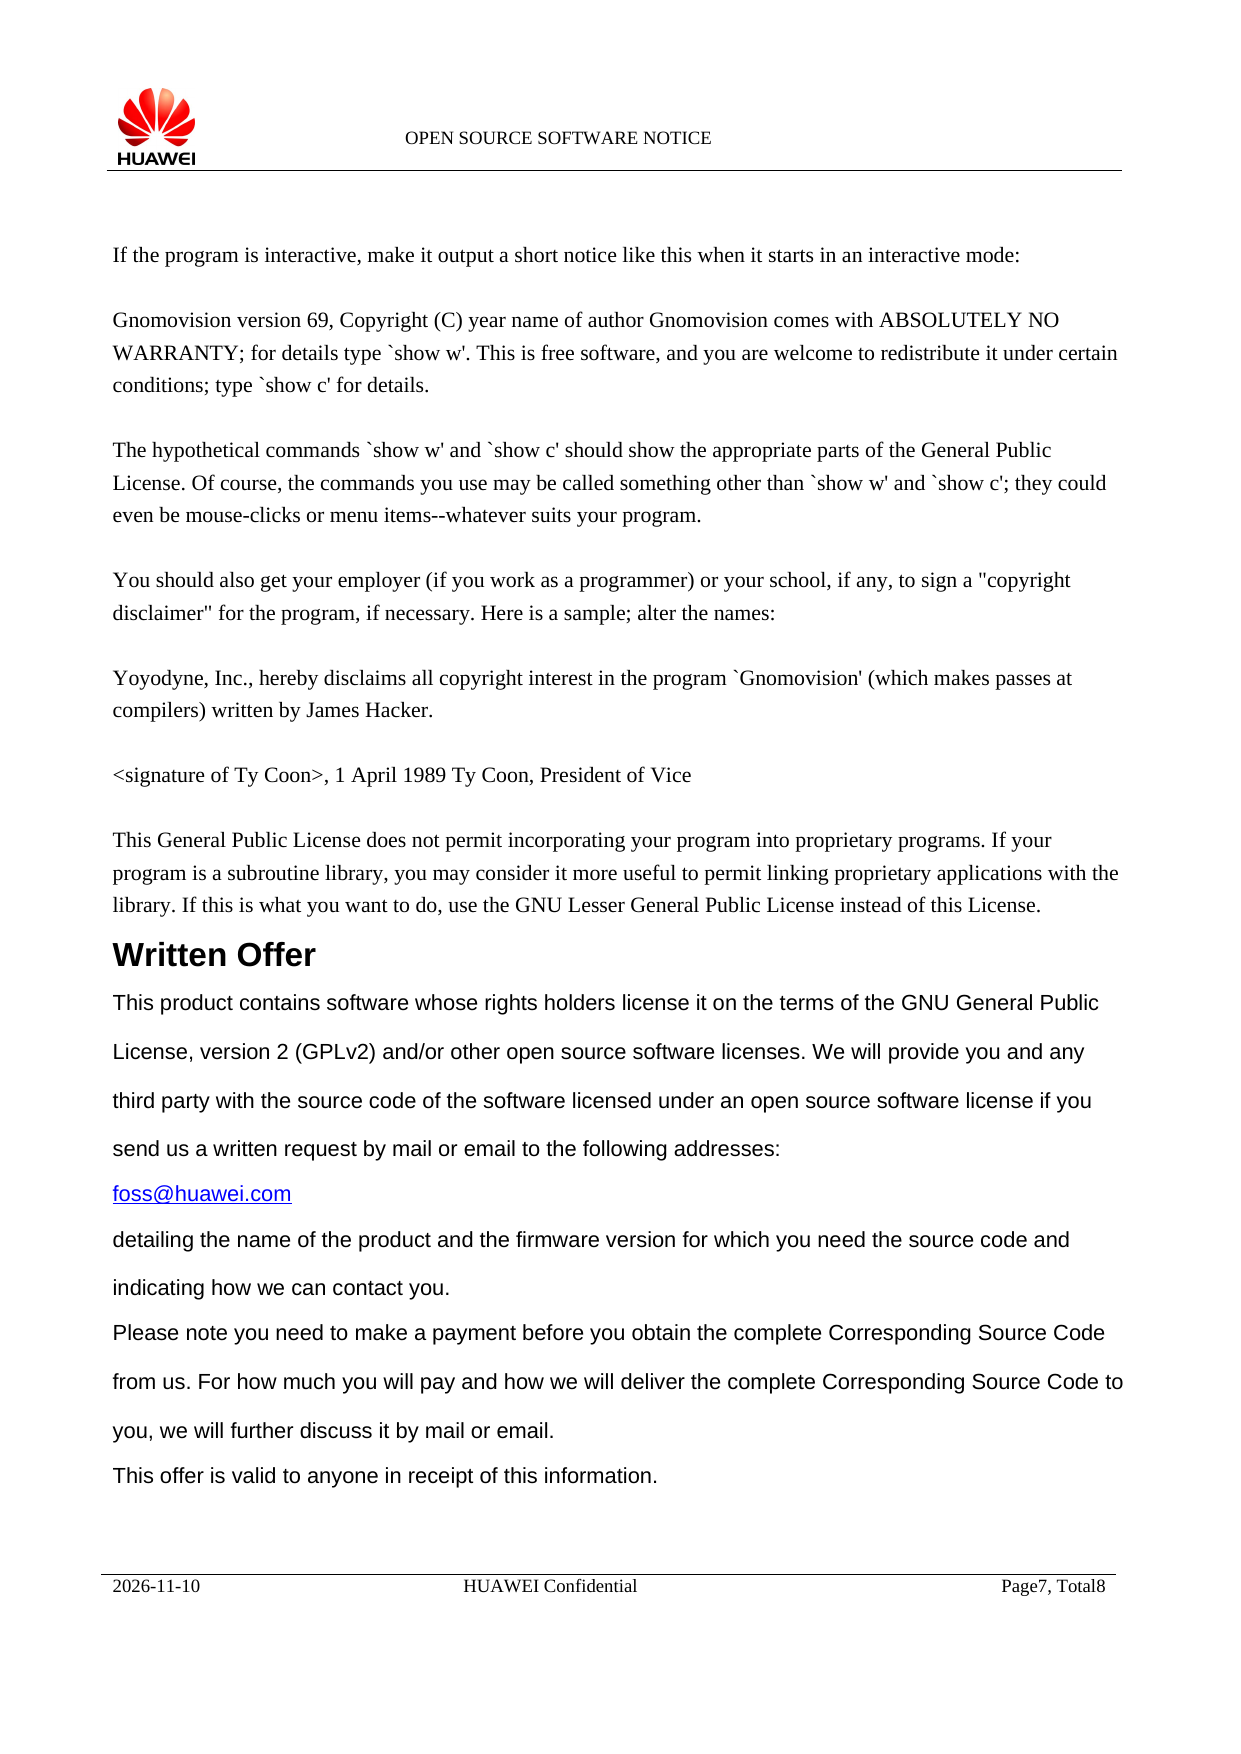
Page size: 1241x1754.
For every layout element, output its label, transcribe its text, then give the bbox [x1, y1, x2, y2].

text This product contains software whose rights holders license it on the terms of the GNU General Public License, version 2 (GPLv2) and/or other open source software licenses. We will provide you and any third party with the source code of the software licensed under an open source software license if you send us a written request by mail or email to the following addresses: [112, 986, 1128, 1165]
text foss@huawei.com [112, 1178, 1128, 1210]
text This offer is valid to anyone in receipt of this information. [112, 1459, 1128, 1492]
text Please note you need to make a payment before you obtain the complete Corresponding Source Code from us. For how much you will pay and how we will deliver the complete Corresponding Source Code to you, we will further discuss it by mail or email. [112, 1317, 1128, 1447]
text detailing the name of the product and the firmware version for which you need the source code and indicating how we can contact you. [112, 1223, 1128, 1304]
text Written Offer [112, 921, 1128, 986]
picture [118, 88, 195, 165]
